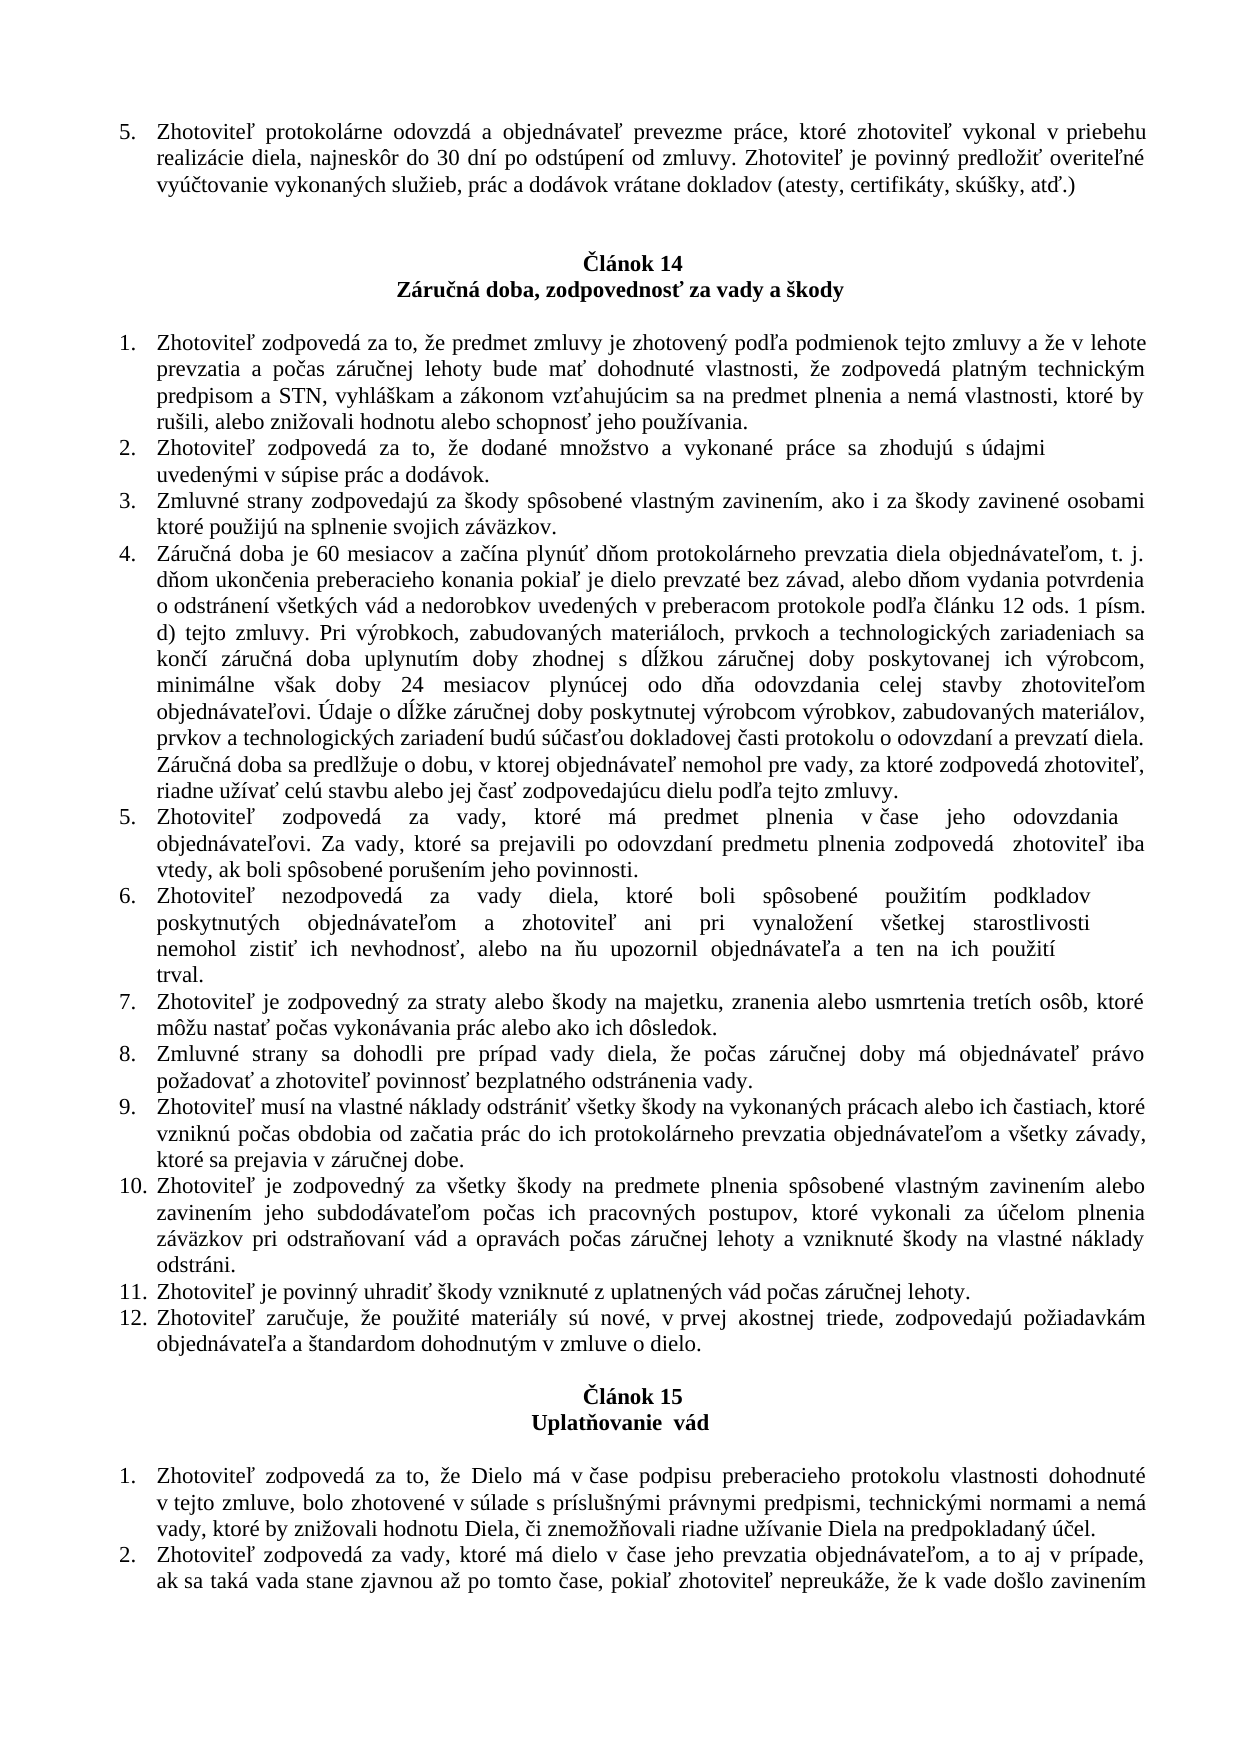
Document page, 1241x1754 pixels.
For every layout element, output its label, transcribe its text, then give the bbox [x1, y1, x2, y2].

text Článok 15 [119, 1383, 1146, 1409]
list Zhotoviteľ zodpovedá za to, že predmet zmluvy je zhotovený podľa podmienok tejto zmluvy a že v lehote prevzatia a počas záručnej lehoty bude mať dohodnuté vlastnosti, že zodpovedá platným technickým predpisom a STN, vyhláškam a zákonom vzťahujúcim sa na predmet plnenia a nemá vlastnosti, ktoré by rušili, alebo znižovali hodnotu alebo schopnosť jeho používania. [119, 329, 1146, 434]
list Zhotoviteľ zodpovedá za vady, ktoré má predmet plnenia v čase jeho odovzdania objednávateľovi. Za vady, ktoré sa prejavili po odovzdaní predmetu plnenia zodpovedá zhotoviteľ iba vtedy, ak boli spôsobené porušením jeho povinnosti. [119, 803, 1146, 882]
list Zhotoviteľ nezodpovedá za vady diela, ktoré boli spôsobené použitím podkladov poskytnutých objednávateľom a zhotoviteľ ani pri vynaložení všetkej starostlivosti nemohol zistiť ich nevhodnosť, alebo na ňu upozornil objednávateľa a ten na ich použití trval. [119, 882, 1146, 988]
list Záručná doba je 60 mesiacov a začína plynúť dňom protokolárneho prevzatia diela objednávateľom, t. j. dňom ukončenia preberacieho konania pokiaľ je dielo prevzaté bez závad, alebo dňom vydania potvrdenia o odstránení všetkých vád a nedorobkov uvedených v preberacom protokole podľa článku 12 ods. 1 písm. d) tejto zmluvy. Pri výrobkoch, zabudovaných materiáloch, prvkoch a technologických zariadeniach sa končí záručná doba uplynutím doby zhodnej s dĺžkou záručnej doby poskytovanej ich výrobcom, minimálne však doby 24 mesiacov plynúcej odo dňa odovzdania celej stavby zhotoviteľom objednávateľovi. Údaje o dĺžke záručnej doby poskytnutej výrobcom výrobkov, zabudovaných materiálov, prvkov a technologických zariadení budú súčasťou dokladovej časti protokolu o odovzdaní a prevzatí diela. Záručná doba sa predlžuje o dobu, v ktorej objednávateľ nemohol pre vady, za ktoré zodpovedá zhotoviteľ, riadne užívať celú stavbu alebo jej časť zodpovedajúcu dielu podľa tejto zmluvy. [119, 540, 1146, 803]
list Zhotoviteľ je zodpovedný za straty alebo škody na majetku, zranenia alebo usmrtenia tretích osôb, ktoré môžu nastať počas vykonávania prác alebo ako ich dôsledok. [119, 988, 1146, 1041]
text Uplatňovanie vád [94, 1409, 1146, 1436]
list Zhotoviteľ protokolárne odovzdá a objednávateľ prevezme práce, ktoré zhotoviteľ vykonal v priebehu realizácie diela, najneskôr do 30 dní po odstúpení od zmluvy. Zhotoviteľ je povinný predložiť overiteľné vyúčtovanie vykonaných služieb, prác a dodávok vrátane dokladov (atesty, certifikáty, skúšky, atď.) [119, 118, 1146, 197]
text Článok 14 [119, 250, 1146, 276]
list Zhotoviteľ je povinný uhradiť škody vzniknuté z uplatnených vád počas záručnej lehoty. [119, 1278, 1146, 1304]
list Zhotoviteľ zodpovedá za to, že Dielo má v čase podpisu preberacieho protokolu vlastnosti dohodnuté v tejto zmluve, bolo zhotovené v súlade s príslušnými právnymi predpismi, technickými normami a nemá vady, ktoré by znižovali hodnotu Diela, či znemožňovali riadne užívanie Diela na predpokladaný účel. [119, 1462, 1146, 1541]
list Zhotoviteľ zaručuje, že použité materiály sú nové, v prvej akostnej triede, zodpovedajú požiadavkám objednávateľa a štandardom dohodnutým v zmluve o dielo. [119, 1304, 1146, 1357]
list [119, 1541, 1146, 1594]
list Zhotoviteľ je zodpovedný za všetky škody na predmete plnenia spôsobené vlastným zavinením alebo zavinením jeho subdodávateľom počas ich pracovných postupov, ktoré vykonali za účelom plnenia záväzkov pri odstraňovaní vád a opravách počas záručnej lehoty a vzniknuté škody na vlastné náklady odstráni. [119, 1172, 1146, 1278]
list Zhotoviteľ musí na vlastné náklady odstrániť všetky škody na vykonaných prácach alebo ich častiach, ktoré vzniknú počas obdobia od začatia prác do ich protokolárneho prevzatia objednávateľom a všetky závady, ktoré sa prejavia v záručnej dobe. [119, 1093, 1146, 1172]
list Zmluvné strany zodpovedajú za škody spôsobené vlastným zavinením, ako i za škody zavinené osobami ktoré použijú na splnenie svojich záväzkov. [119, 487, 1146, 540]
list Zhotoviteľ zodpovedá za to, že dodané množstvo a vykonané práce sa zhodujú s údajmi uvedenými v súpise prác a dodávok. [119, 434, 1146, 487]
text Záručná doba, zodpovednosť za vady a škody [94, 276, 1146, 303]
list Zmluvné strany sa dohodli pre prípad vady diela, že počas záručnej doby má objednávateľ právo požadovať a zhotoviteľ povinnosť bezplatného odstránenia vady. [119, 1041, 1146, 1093]
